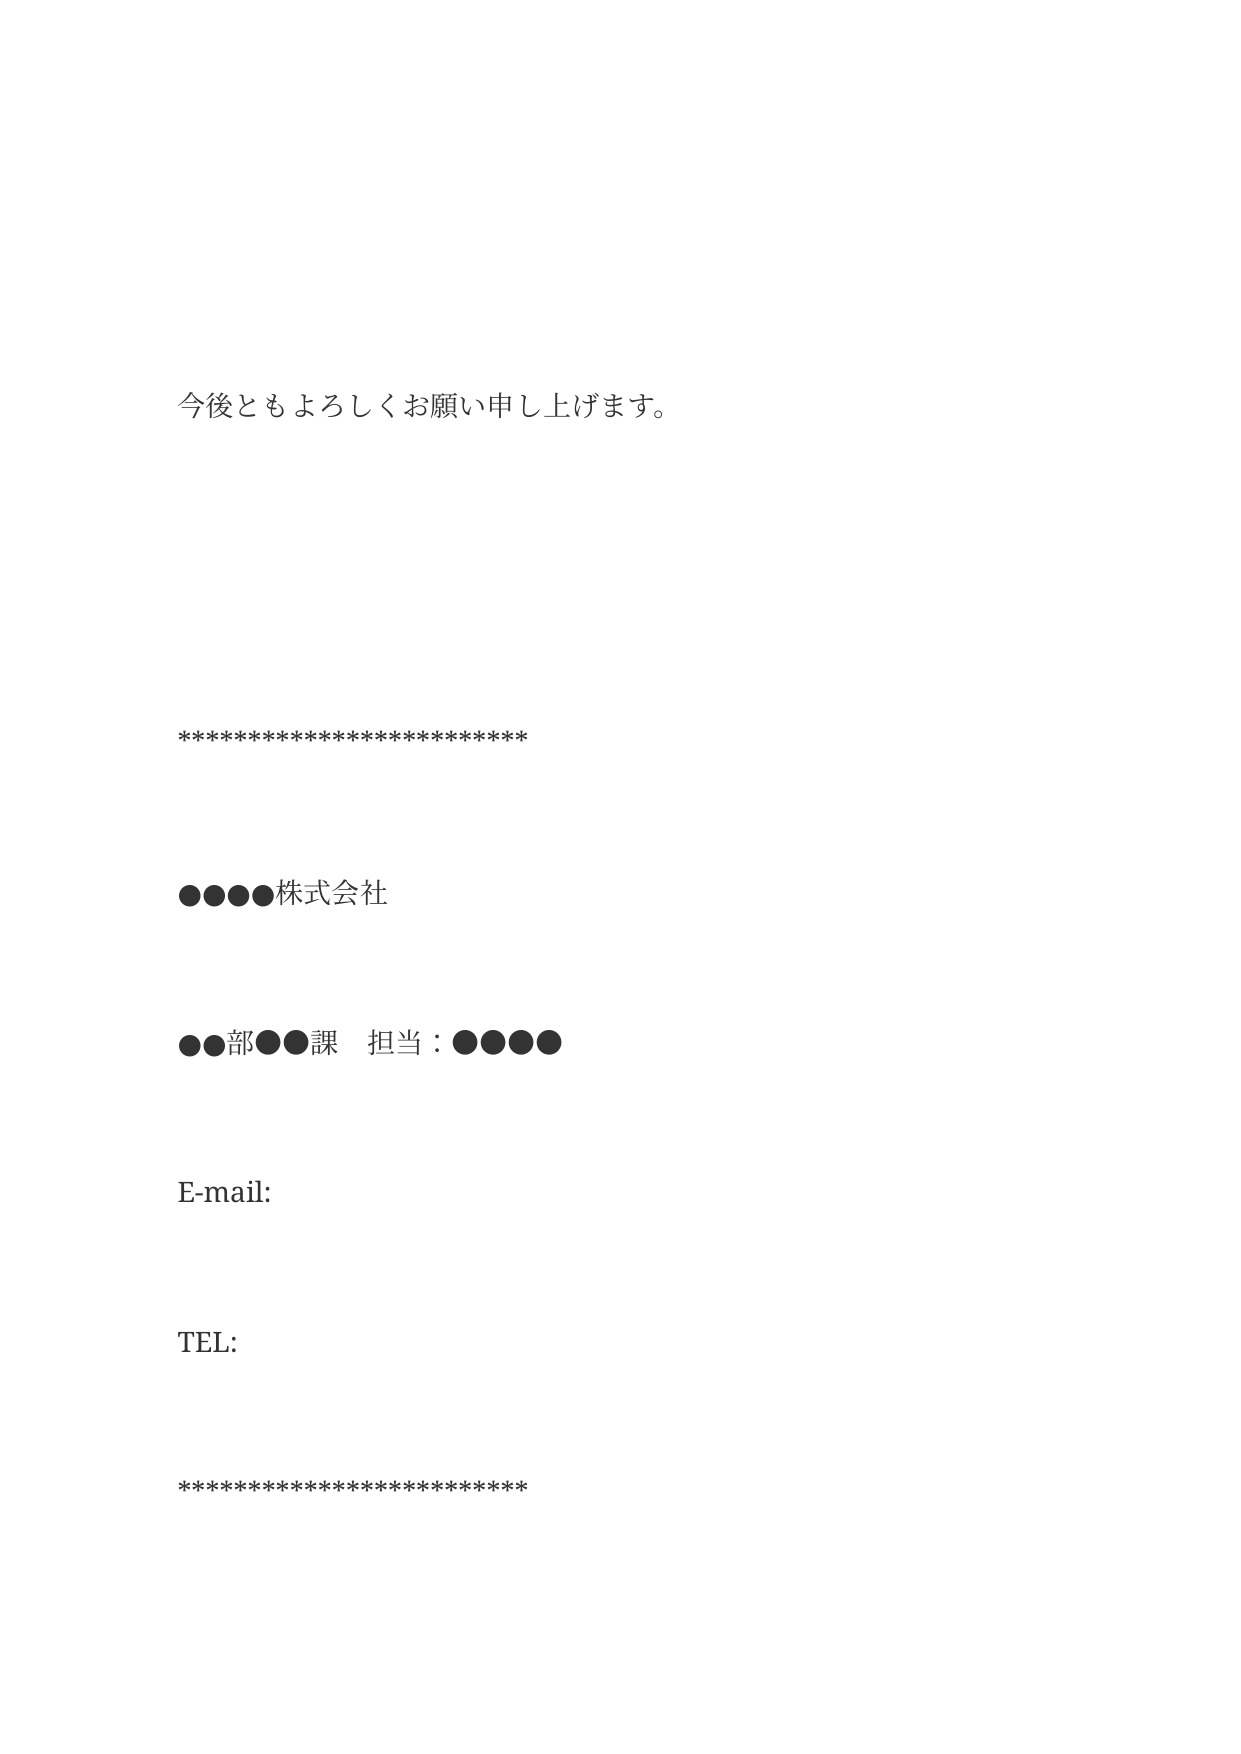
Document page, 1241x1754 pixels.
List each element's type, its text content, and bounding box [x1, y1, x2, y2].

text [177, 217, 1063, 517]
text ************************* ●●●●株式会社 ●●部●●課 担当：●●●● E-mail: TEL: ************************* [177, 554, 1063, 1529]
